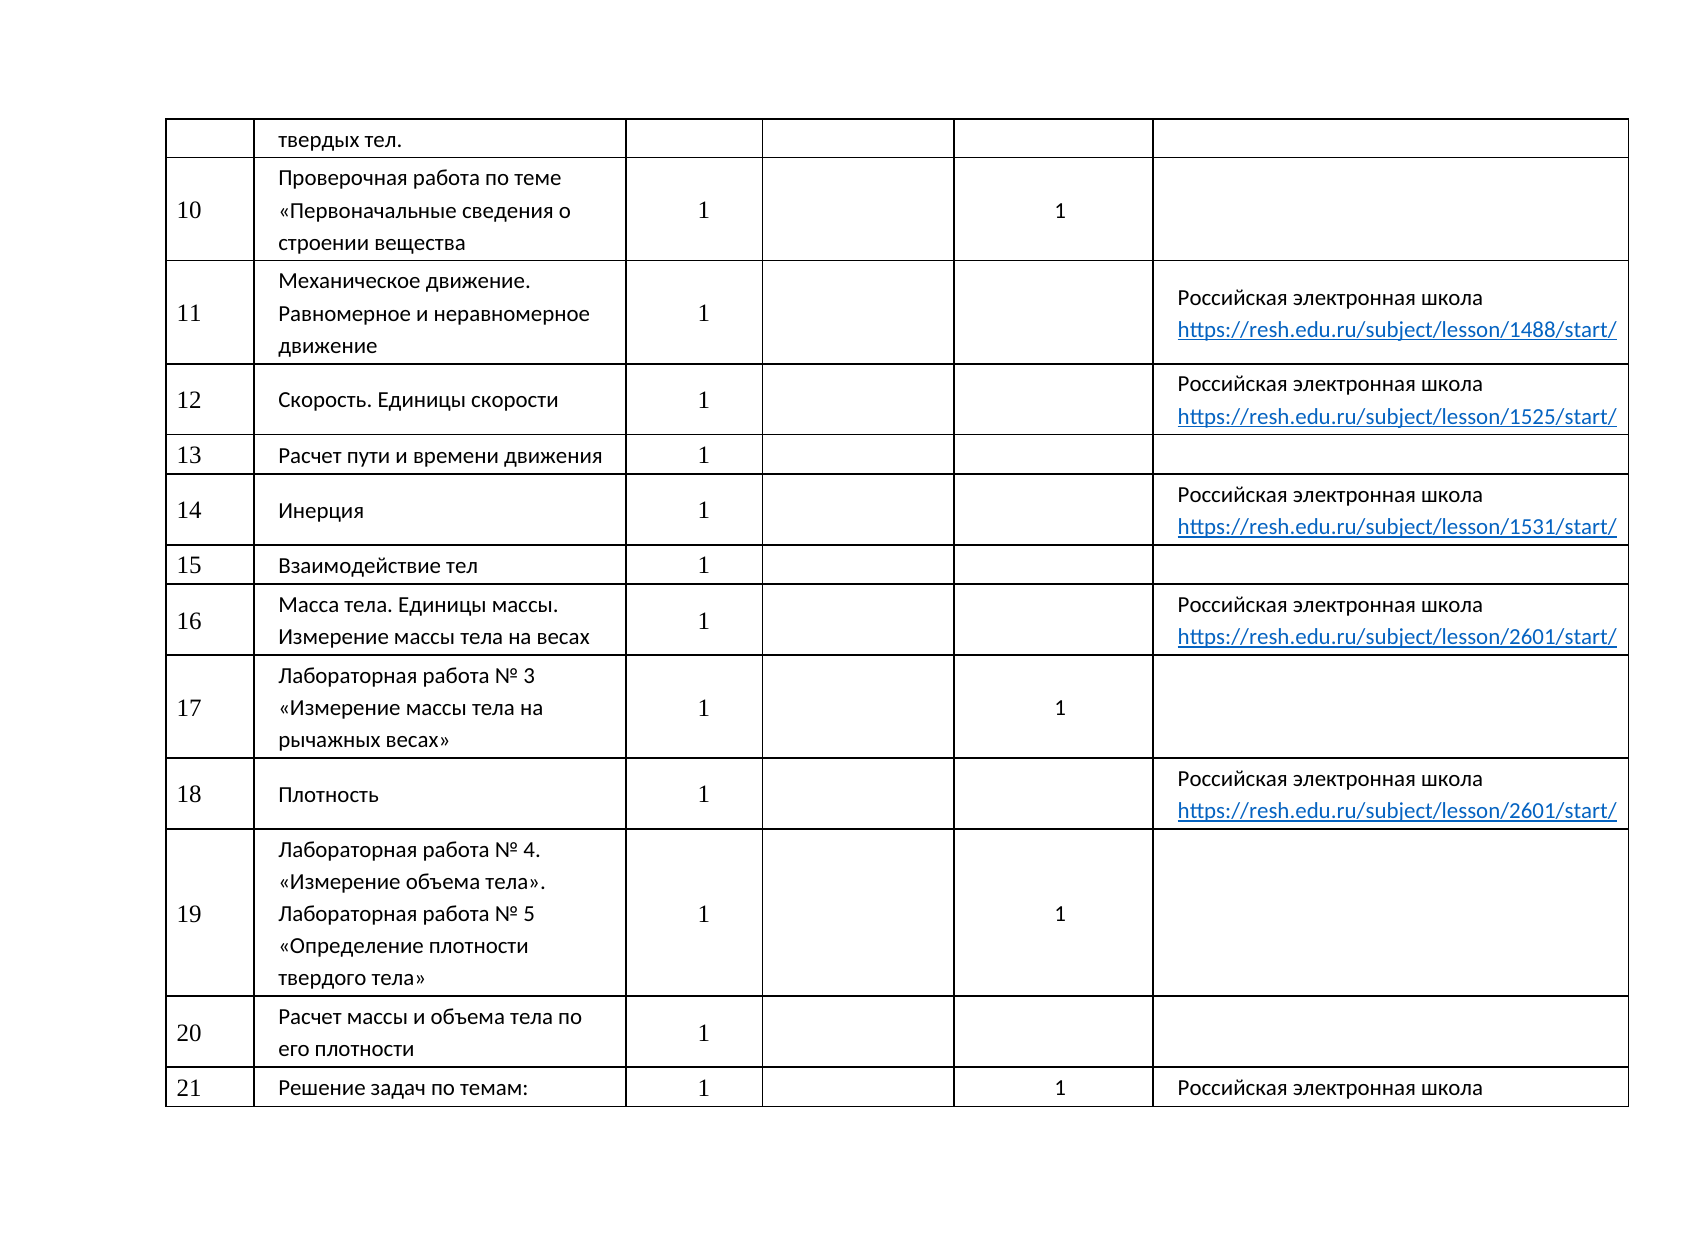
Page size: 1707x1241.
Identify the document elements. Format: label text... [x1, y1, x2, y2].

table_cell [763, 830, 953, 995]
table_cell Взаимодействие тел [255, 546, 625, 583]
table_cell [763, 585, 953, 654]
table_cell [955, 120, 1152, 157]
table_cell Лабораторная работа № 4. «Измерение объема тела». Лабораторная работа № 5 «Определение плотности твердого тела» [255, 830, 625, 995]
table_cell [1154, 1068, 1628, 1106]
table_cell [955, 585, 1152, 654]
table_cell [1154, 830, 1628, 995]
table_cell Российская электронная школа https://resh.edu.ru/subject/lesson/1488/start/ [1154, 261, 1628, 363]
table_cell Российская электронная школа https://resh.edu.ru/subject/lesson/2601/start/ [1154, 759, 1628, 828]
table_cell 1 [627, 261, 762, 363]
table_cell Масса тела. Единицы массы. Измерение массы тела на весах [255, 585, 625, 654]
table_cell [763, 365, 953, 434]
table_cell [1154, 120, 1628, 157]
table_cell [763, 261, 953, 363]
table_cell Лабораторная работа № 3 «Измерение массы тела на рычажных весах» [255, 656, 625, 757]
table_cell [955, 261, 1152, 363]
table_cell 10 [167, 158, 253, 260]
table_cell Плотность [255, 759, 625, 828]
table_cell 19 [167, 830, 253, 995]
table_cell [1154, 158, 1628, 260]
table_cell [763, 656, 953, 757]
table_cell 12 [167, 365, 253, 434]
table_cell [1154, 546, 1628, 583]
table_cell [1154, 656, 1628, 757]
table_cell Расчет массы и объема тела по его плотности [255, 997, 625, 1066]
table_cell 1 [627, 830, 762, 995]
table_cell [763, 475, 953, 544]
table_cell 9 [167, 120, 253, 157]
table_cell [763, 1068, 953, 1106]
table_cell 20 [167, 997, 253, 1066]
table_cell [763, 546, 953, 583]
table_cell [255, 120, 625, 157]
table_cell [955, 997, 1152, 1066]
table_cell 15 [167, 546, 253, 583]
table_cell [1154, 997, 1628, 1066]
table_cell 1 [627, 546, 762, 583]
table_cell 1 [955, 158, 1152, 260]
table_cell [1154, 435, 1628, 473]
table_cell 21 [167, 1068, 253, 1106]
table_cell Инерция [255, 475, 625, 544]
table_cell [255, 1068, 625, 1106]
table_cell 1 [955, 830, 1152, 995]
table_cell Российская электронная школа https://resh.edu.ru/subject/lesson/2601/start/ [1154, 585, 1628, 654]
table_cell 1 [955, 656, 1152, 757]
table_cell 1 [627, 365, 762, 434]
table_cell [763, 759, 953, 828]
table_cell 17 [167, 656, 253, 757]
table_cell [763, 997, 953, 1066]
table_cell [955, 759, 1152, 828]
table_cell 1 [627, 585, 762, 654]
table_cell Расчет пути и времени движения [255, 435, 625, 473]
table_cell 1 [955, 1068, 1152, 1106]
table_cell 1 [627, 1068, 762, 1106]
table_cell 14 [167, 475, 253, 544]
table_cell Механическое движение. Равномерное и неравномерное движение [255, 261, 625, 363]
table_cell [763, 158, 953, 260]
table_cell [955, 475, 1152, 544]
table_cell 1 [627, 997, 762, 1066]
table_cell 18 [167, 759, 253, 828]
table_cell [763, 435, 953, 473]
table_cell [955, 546, 1152, 583]
table_cell 1 [627, 158, 762, 260]
table_cell 1 [627, 120, 762, 157]
table_cell [763, 120, 953, 157]
table_cell Проверочная работа по теме «Первоначальные сведения о строении вещества [255, 158, 625, 260]
table_cell Российская электронная школа https://resh.edu.ru/subject/lesson/1531/start/ [1154, 475, 1628, 544]
table_cell Скорость. Единицы скорости [255, 365, 625, 434]
table_cell [955, 435, 1152, 473]
table_cell 1 [627, 435, 762, 473]
table_cell 1 [627, 759, 762, 828]
table_cell 1 [627, 656, 762, 757]
table_cell 11 [167, 261, 253, 363]
table_cell 13 [167, 435, 253, 473]
table_cell Российская электронная школа https://resh.edu.ru/subject/lesson/1525/start/ [1154, 365, 1628, 434]
table_cell 16 [167, 585, 253, 654]
table_cell 1 [627, 475, 762, 544]
table_cell [955, 365, 1152, 434]
